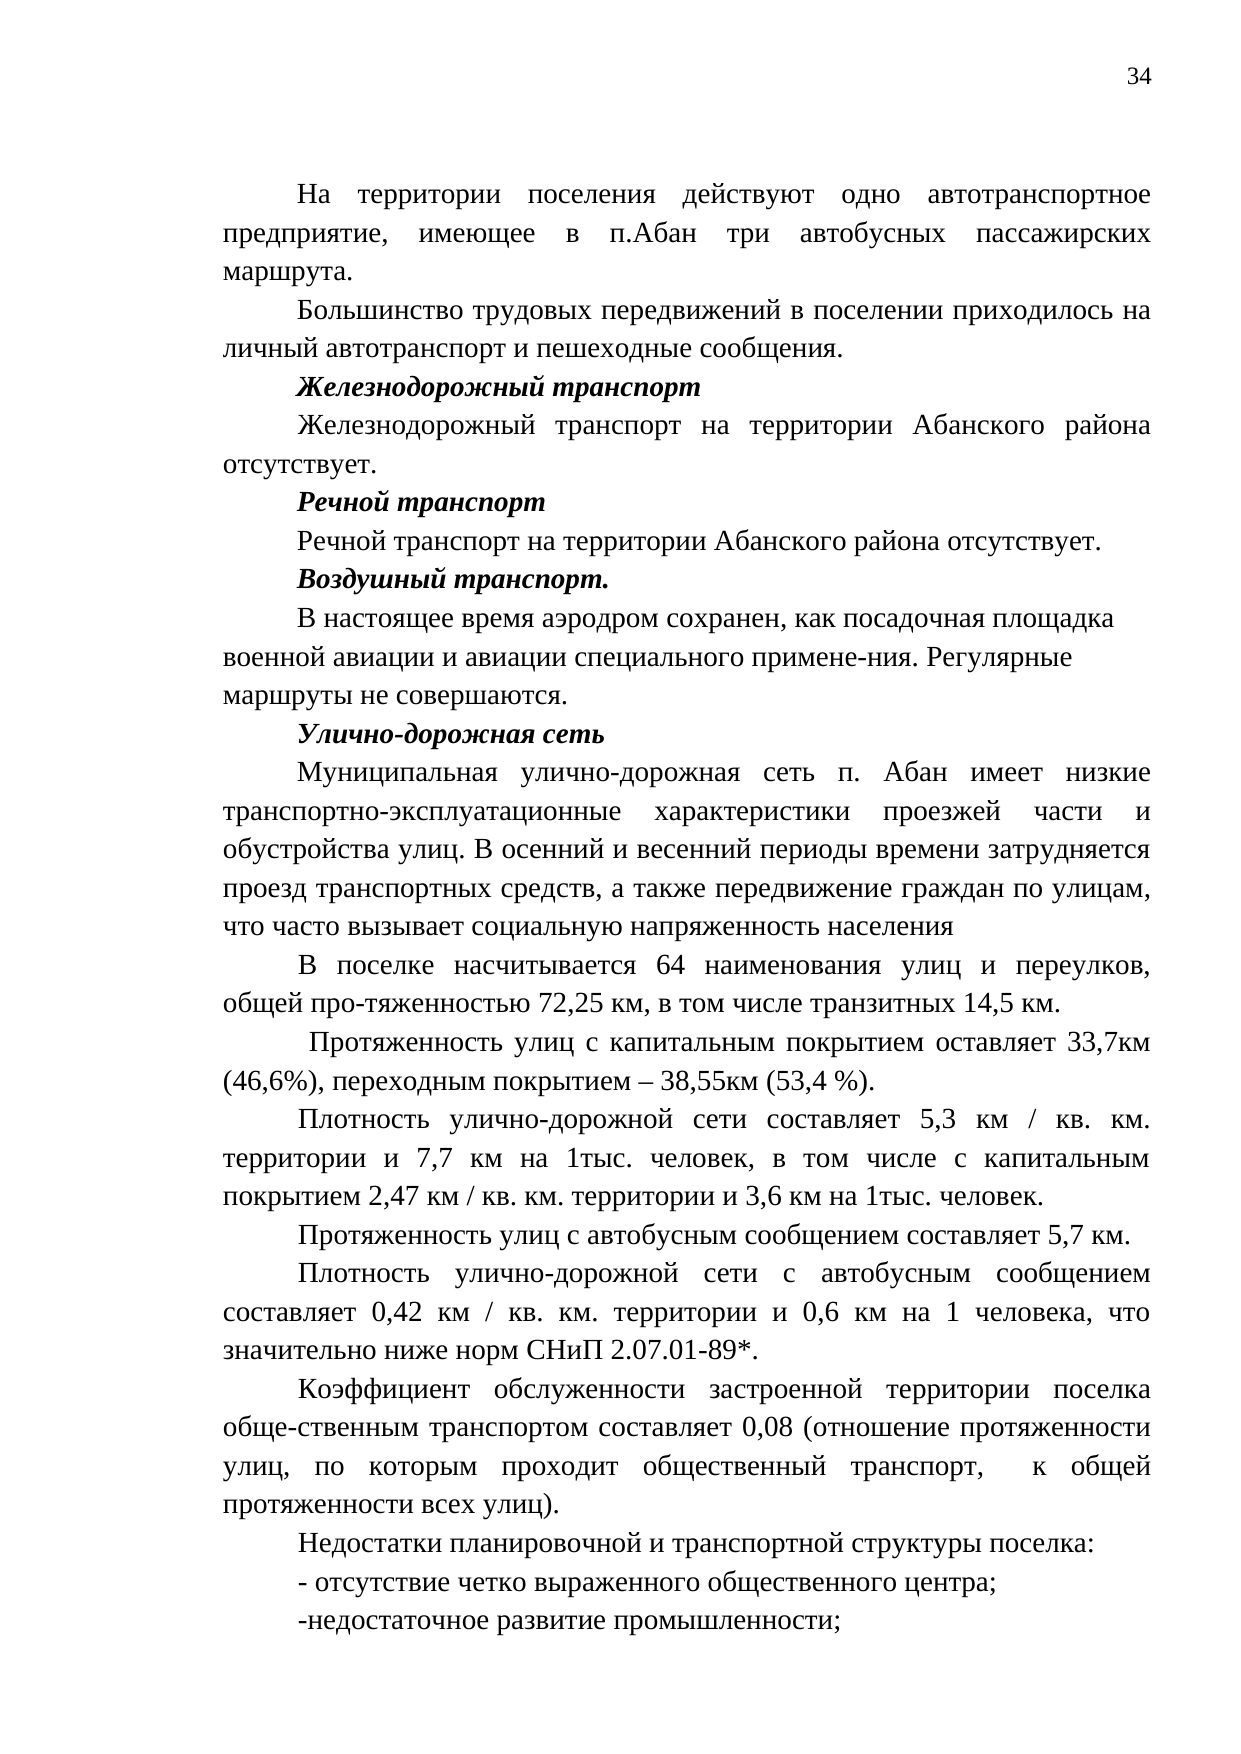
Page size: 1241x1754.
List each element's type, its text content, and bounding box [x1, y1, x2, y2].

text Плотность улично-дорожной сети составляет 5,3 км / кв. км. территории и 7,7 км на 1тыс. человек, в том числе с капитальным покрытием 2,47 км / кв. км. территории и 3,6 км на 1тыс. человек. [223, 1101, 1152, 1212]
text Большинство трудовых передвижений в поселении приходилось на личный автотранспорт и пешеходные сообщения. [223, 292, 1152, 364]
text - отсутствие четко выраженного общественного центра; [223, 1564, 1152, 1597]
text Плотность улично-дорожной сети с автобусным сообщением составляет 0,42 км / кв. км. территории и 0,6 км на 1 человека, что значительно ниже норм СНиП 2.07.01-89*. [223, 1255, 1152, 1366]
text В настоящее время аэродром сохранен, как посадочная площадка военной авиации и авиации специального примене-ния. Регулярные маршруты не совершаются. [223, 600, 1152, 711]
text На территории поселения действуют одно автотранспортное предприятие, имеющее в п.Абан три автобусных пассажирских маршрута. [223, 176, 1152, 287]
text Железнодорожный транспорт [223, 369, 1152, 402]
text -недостаточное развитие промышленности; [223, 1602, 1152, 1636]
text В поселке насчитывается 64 наименования улиц и переулков, общей про-тяженностью 72,25 км, в том числе транзитных 14,5 км. [223, 947, 1152, 1019]
text Протяженность улиц с капитальным покрытием оставляет 33,7км (46,6%), переходным покрытием – 38,55км (53,4 %). [223, 1024, 1152, 1096]
text Железнодорожный транспорт на территории Абанского района отсутствует. [223, 407, 1152, 479]
text Протяженность улиц с автобусным сообщением составляет 5,7 км. [223, 1217, 1152, 1250]
text Коэффициент обслуженности застроенной территории поселка обще-ственным транспортом составляет 0,08 (отношение протяженности улиц, по которым проходит общественный транспорт, к общей протяженности всех улиц). [223, 1371, 1152, 1520]
text Речной транспорт на территории Абанского района отсутствует. [223, 523, 1152, 557]
text Воздушный транспорт. [223, 562, 1152, 595]
text Муниципальная улично-дорожная сеть п. Абан имеет низкие транспортно-эксплуатационные характеристики проезжей части и обустройства улиц. В осенний и весенний периоды времени затрудняется проезд транспортных средств, а также передвижение граждан по улицам, что часто вызывает социальную напряженность населения [223, 754, 1152, 942]
text Недостатки планировочной и транспортной структуры поселка: [223, 1525, 1152, 1559]
text Речной транспорт [223, 484, 1152, 518]
text Улично-дорожная сеть [223, 716, 1152, 749]
